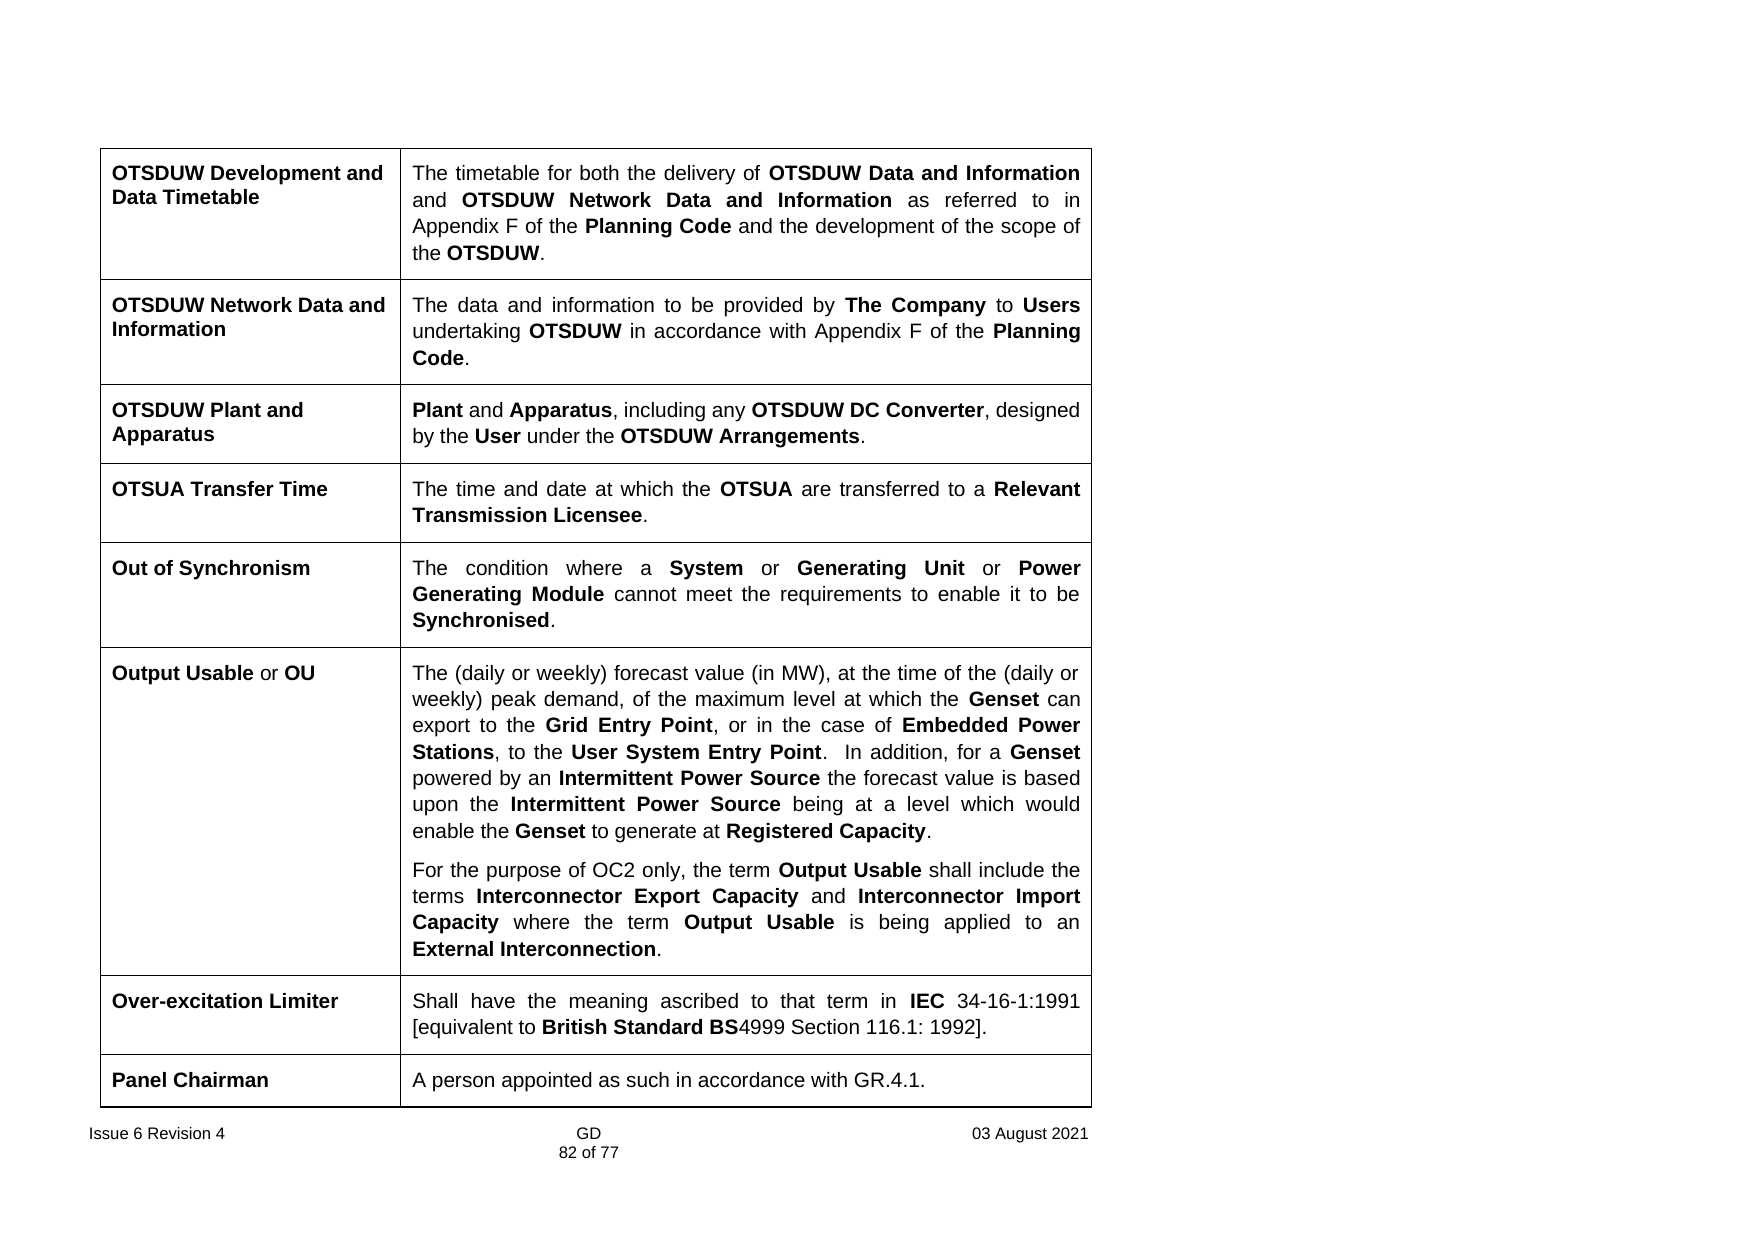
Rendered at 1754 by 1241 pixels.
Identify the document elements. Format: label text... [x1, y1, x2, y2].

table_cell OTSDUW Plant and Apparatus [101, 385, 400, 463]
table_cell A person appointed as such in accordance with GR.4.1. [401, 1055, 1091, 1106]
table_cell Shall have the meaning ascribed to that term in IEC 34-16-1:1991 [equivalent to British Standard BS4999 Section 116.1: 1992]. [401, 976, 1091, 1054]
table_cell Out of Synchronism [101, 543, 400, 647]
table_cell The time and date at which the OTSUA are transferred to a Relevant Transmission Licensee. [401, 464, 1091, 542]
table_cell OTSDUW Network Data and Information [101, 280, 400, 384]
table_cell The condition where a System or Generating Unit or Power Generating Module cannot meet the requirements to enable it to be Synchronised. [401, 543, 1091, 647]
table_cell OTSDUW Development and Data Timetable [101, 149, 400, 279]
table_cell The data and information to be provided by The Company to Users undertaking OTSDUW in accordance with Appendix F of the Planning Code. [401, 280, 1091, 384]
table_cell Plant and Apparatus, including any OTSDUW DC Converter, designed by the User under the OTSDUW Arrangements. [401, 385, 1091, 463]
table_cell Output Usable or OU [101, 648, 400, 975]
table_cell Panel Chairman [101, 1055, 400, 1106]
table_cell Over-excitation Limiter [101, 976, 400, 1054]
table_cell The timetable for both the delivery of OTSDUW Data and Information and OTSDUW Network Data and Information as referred to in Appendix F of the Planning Code and the development of the scope of the OTSDUW. [401, 149, 1091, 279]
table_cell The (daily or weekly) forecast value (in MW), at the time of the (daily or weekly) peak demand, of the maximum level at which the Genset can export to the Grid Entry Point, or in the case of Embedded Power Stations, to the User System Entry Point. In addition, for a Genset powered by an Intermittent Power Source the forecast value is based upon the Intermittent Power Source being at a level which would enable the Genset to generate at Registered Capacity. For the purpose of OC2 only, the term Output Usable shall include the terms Interconnector Export Capacity and Interconnector Import Capacity where the term Output Usable is being applied to an External Interconnection. [401, 648, 1091, 975]
table_cell OTSUA Transfer Time [101, 464, 400, 542]
